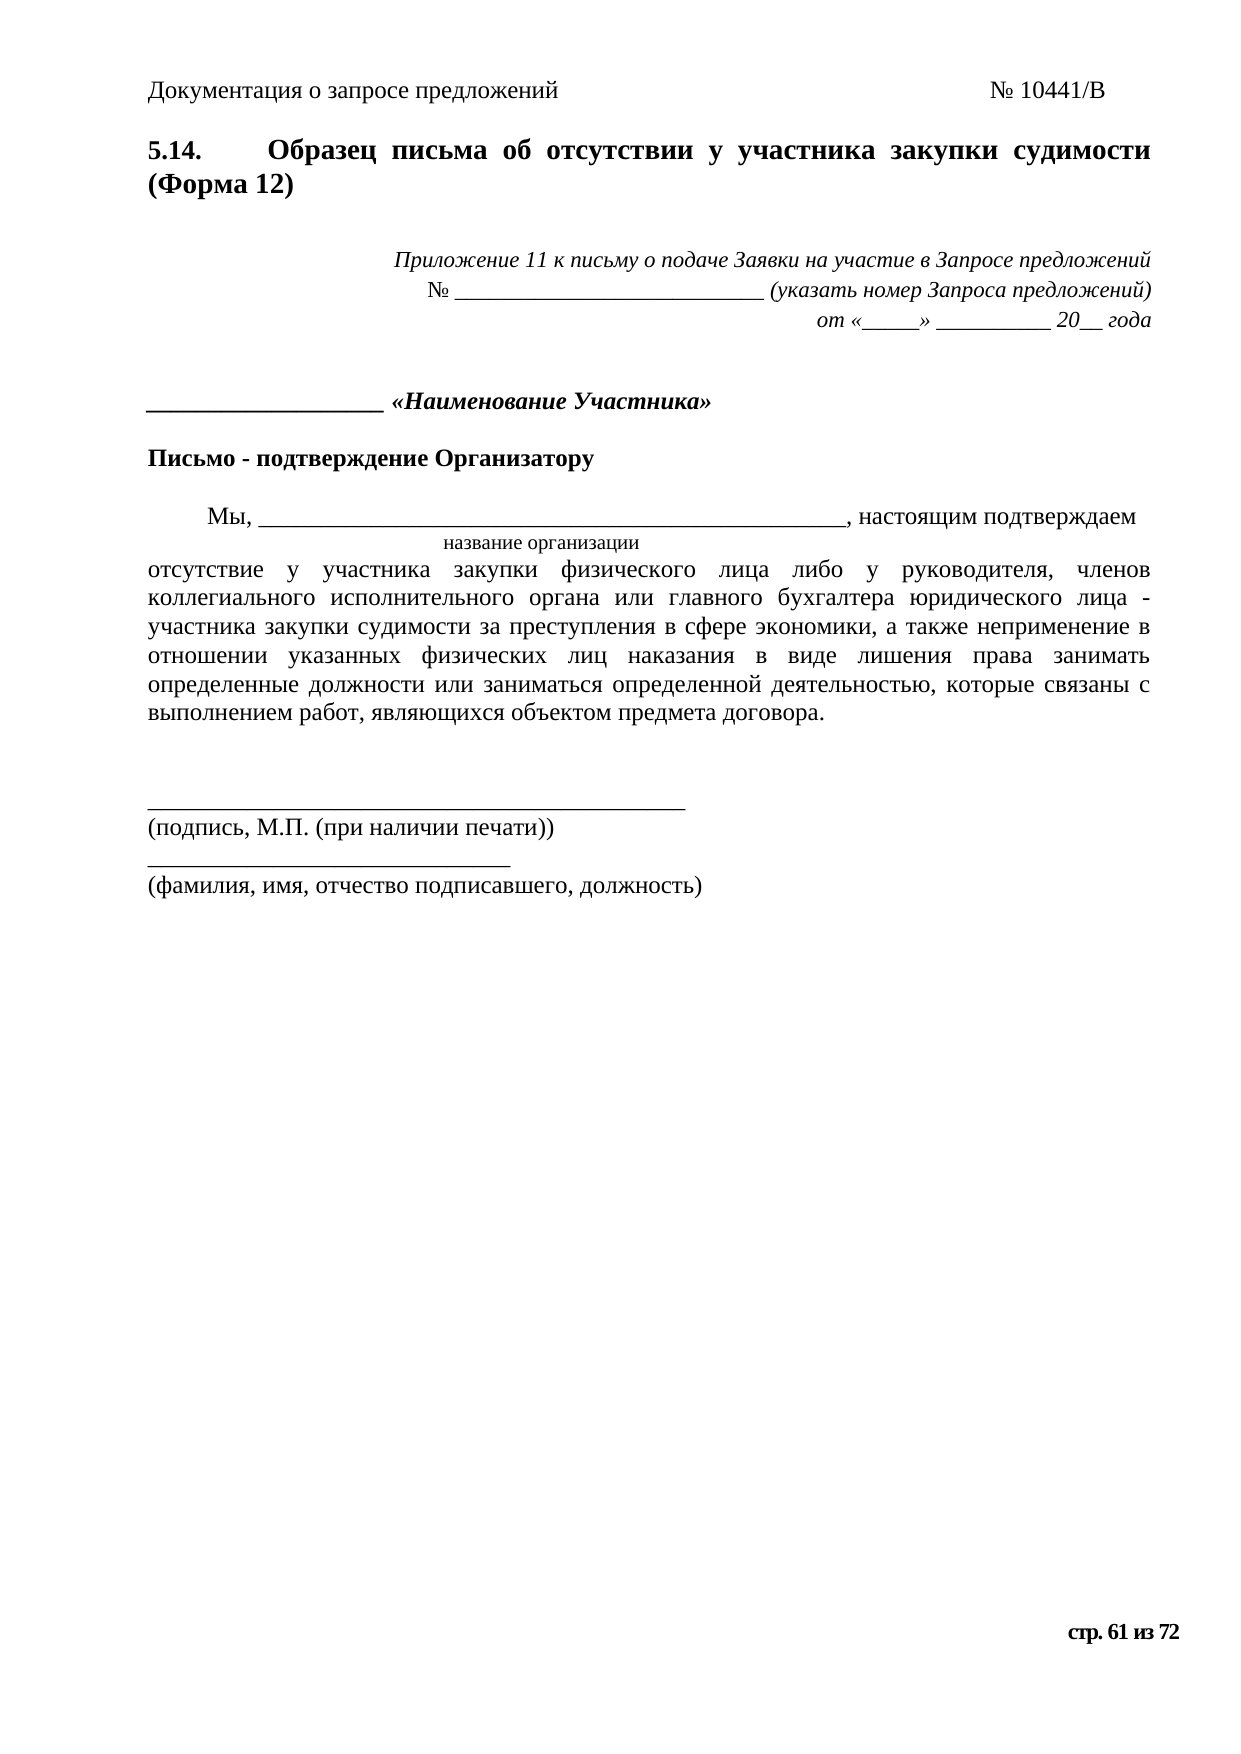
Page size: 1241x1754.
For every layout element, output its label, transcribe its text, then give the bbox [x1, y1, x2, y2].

text ___________________ «Наименование Участника» [148, 386, 1152, 414]
text (фамилия, имя, отчество подписавшего, должность) [148, 870, 1152, 899]
list № ___________________________ (указать номер Запроса предложений) [211, 276, 1152, 302]
text название организации [384, 529, 1152, 554]
list от «_____» __________ 20__ года [211, 306, 1152, 332]
text отсутствие у участника закупки физического лица либо у руководителя, членов коллегиального исполнительного органа или главного бухгалтера юридического лица - участника закупки судимости за преступления в сфере экономики, а также неприменение в отношении указанных физических лиц наказания в виде лишения права занимать определенные должности или заниматься определенной деятельностью, которые связаны с выполнением работ, являющихся объектом предмета договора. [148, 554, 1152, 726]
text Мы, _______________________________________________, настоящим подтверждаем [148, 501, 1152, 529]
text (подпись, М.П. (при наличии печати)) [148, 812, 1152, 841]
text Письмо - подтверждение Организатору [148, 443, 1152, 472]
text _____________________________ [148, 841, 1152, 870]
list Приложение 11 к письму о подаче Заявки на участие в Запросе предложений [211, 246, 1152, 272]
text ___________________________________________ [148, 784, 1152, 812]
list Образец письма об отсутствии у участника закупки судимости (Форма 12) [148, 132, 1152, 199]
